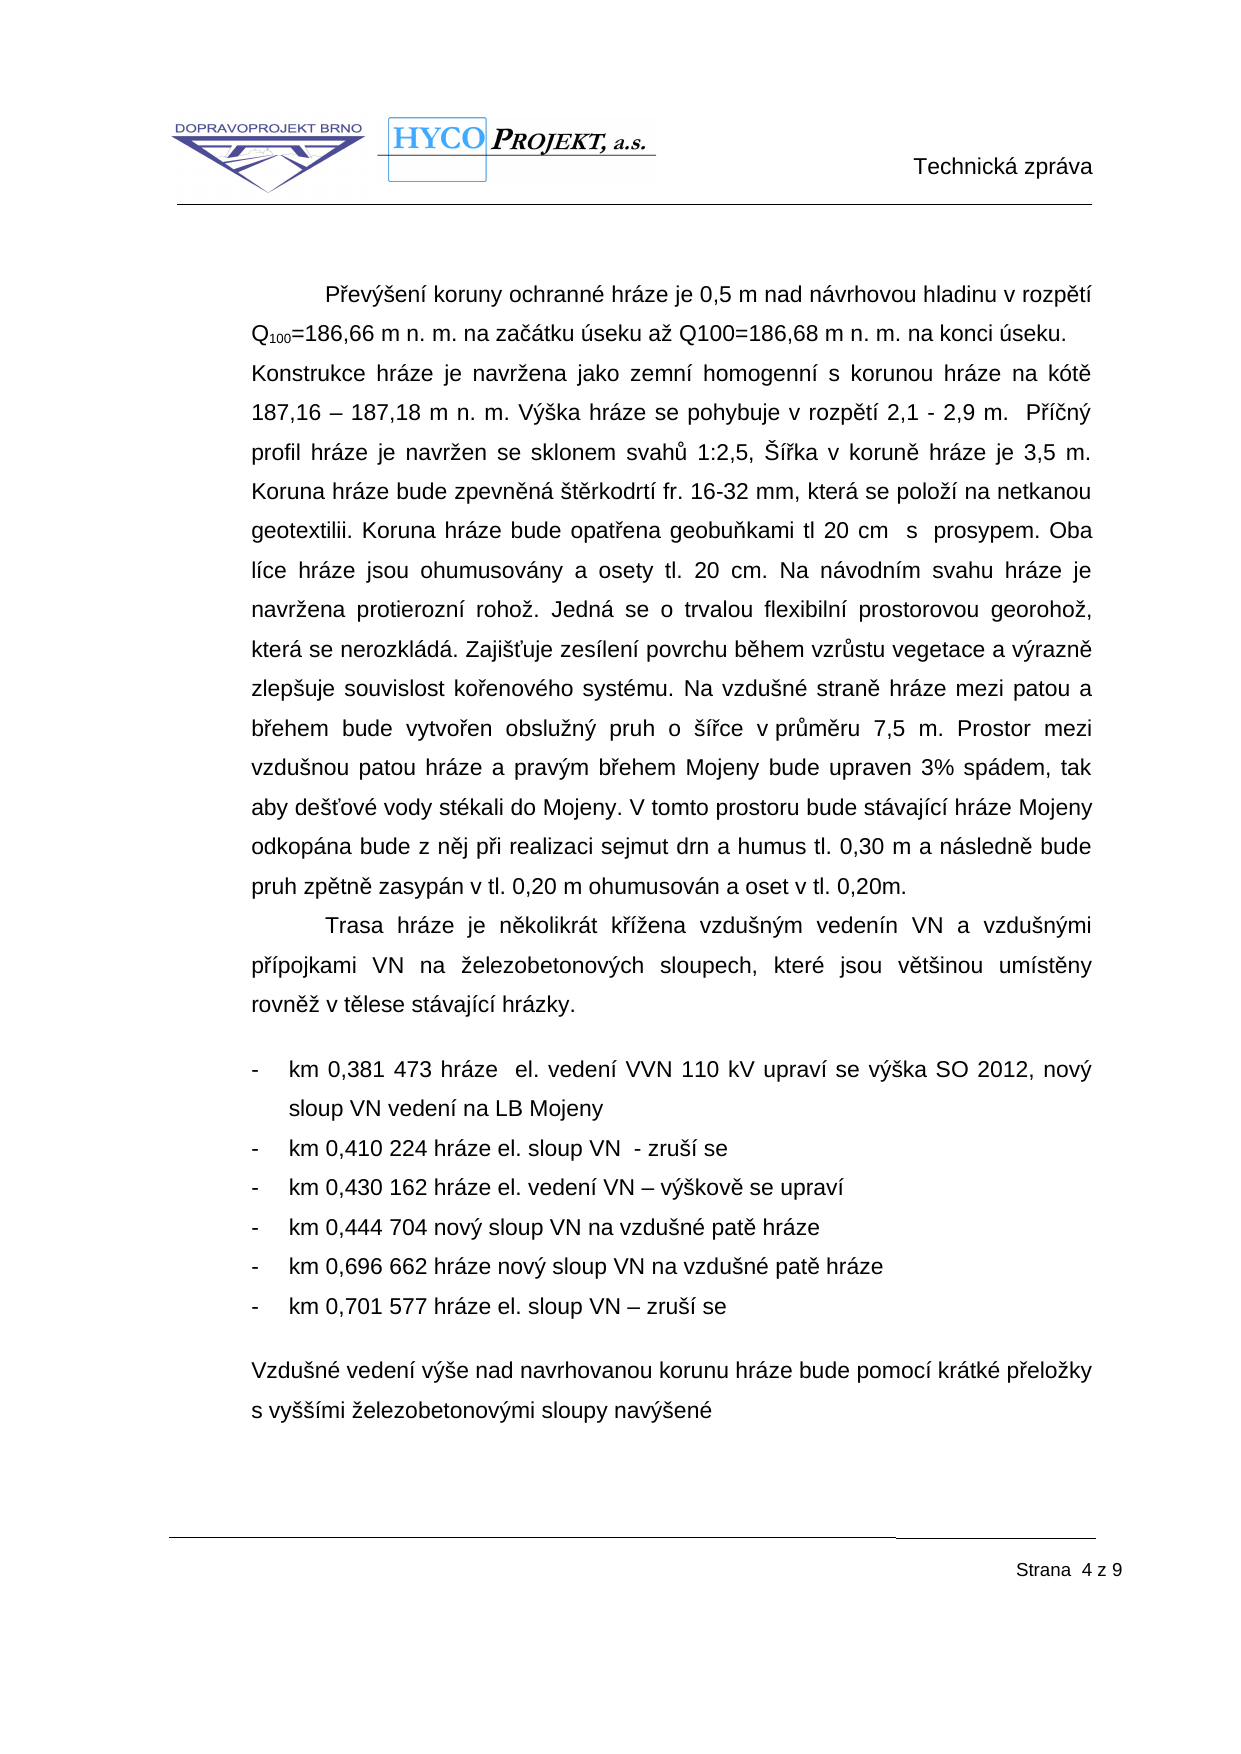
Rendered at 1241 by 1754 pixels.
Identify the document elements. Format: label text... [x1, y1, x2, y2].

list km 0,696 662 hráze nový sloup VN na vzdušné patě hráze [251, 1253, 1092, 1279]
picture [169, 109, 370, 200]
list km 0,430 162 hráze el. vedení VN – výškově se upraví [251, 1174, 1092, 1201]
list km 0,410 224 hráze el. sloup VN - zruší se [251, 1135, 1092, 1161]
list km 0,701 577 hráze el. sloup VN – zruší se [251, 1293, 1092, 1319]
text Převýšení koruny ochranné hráze je 0,5 m nad návrhovou hladinu v rozpětí Q100=186,66 m n. m. na začátku úseku až Q100=186,68 m n. m. na konci úseku. [251, 281, 1092, 346]
picture [377, 117, 657, 182]
text Trasa hráze je několikrát křížena vzdušným vedenín VN a vzdušnými přípojkami VN na železobetonových sloupech, které jsou většinou umístěny rovněž v tělese stávající hrázky. [251, 912, 1092, 1018]
text Vzdušné vedení výše nad navrhovanou korunu hráze bude pomocí krátké přeložky s vyššími železobetonovými sloupy navýšené [251, 1357, 1092, 1423]
text Konstrukce hráze je navržena jako zemní homogenní s korunou hráze na kótě 187,16 – 187,18 m n. m. Výška hráze se pohybuje v rozpětí 2,1 - 2,9 m. Příčný profil hráze je navržen se sklonem svahů 1:2,5, Šířka v koruně hráze je 3,5 m. Koruna hráze bude zpevněná štěrkodrtí fr. 16-32 mm, která se položí na netkanou geotextilii. Koruna hráze bude opatřena geobuňkami tl 20 cm s prosypem. Oba líce hráze jsou ohumusovány a osety tl. 20 cm. Na návodním svahu hráze je navržena protierozní rohož. Jedná se o trvalou flexibilní prostorovou georohož, která se nerozkládá. Zajišťuje zesílení povrchu během vzrůstu vegetace a výrazně zlepšuje souvislost kořenového systému. Na vzdušné straně hráze mezi patou a břehem bude vytvořen obslužný pruh o šířce v průměru 7,5 m. Prostor mezi vzdušnou patou hráze a pravým břehem Mojeny bude upraven 3% spádem, tak aby dešťové vody stékali do Mojeny. V tomto prostoru bude stávající hráze Mojeny odkopána bude z něj při realizaci sejmut drn a humus tl. 0,30 m a následně bude pruh zpětně zasypán v tl. 0,20 m ohumusován a oset v tl. 0,20m. [251, 359, 1092, 899]
list km 0,381 473 hráze el. vedení VVN 110 kV upraví se výška SO 2012, nový sloup VN vedení na LB Mojeny [251, 1056, 1092, 1122]
list km 0,444 704 nový sloup VN na vzdušné patě hráze [251, 1214, 1092, 1240]
